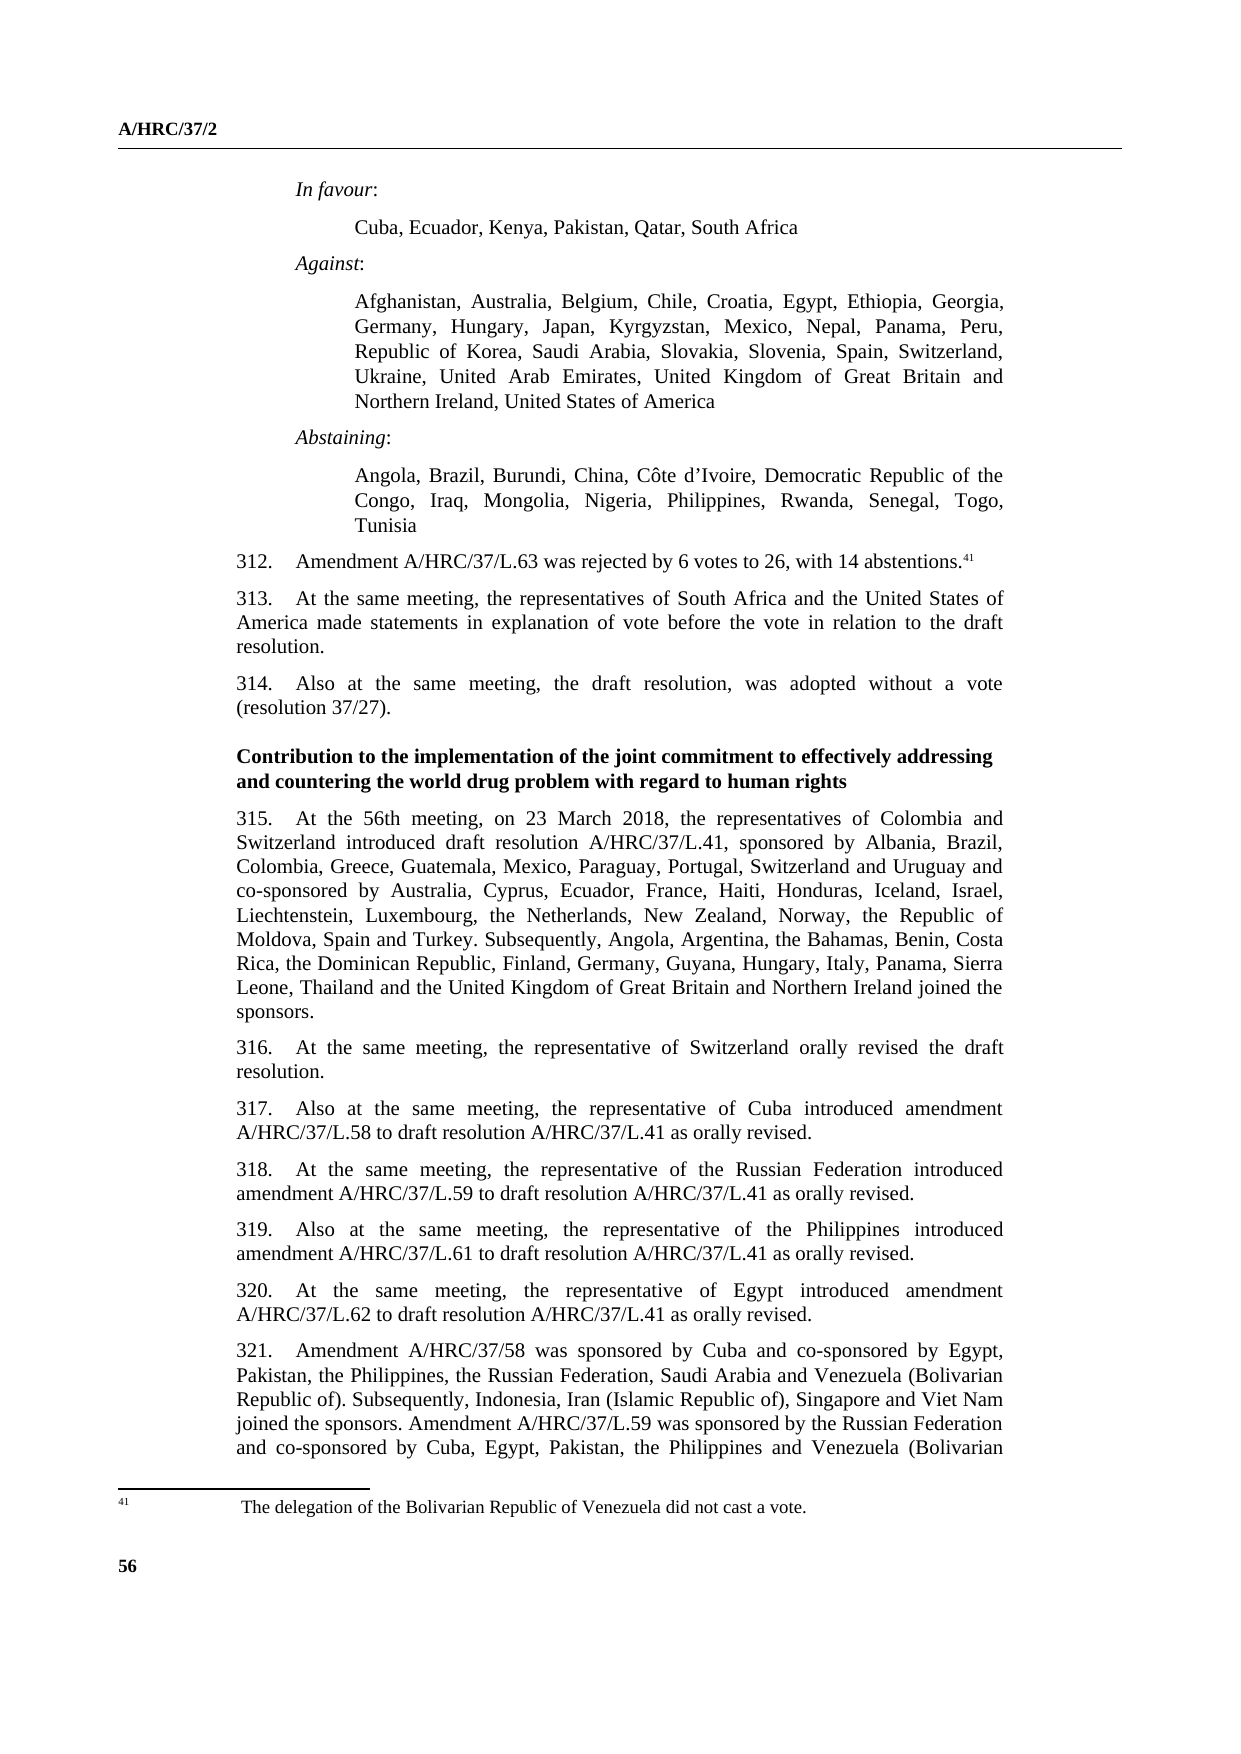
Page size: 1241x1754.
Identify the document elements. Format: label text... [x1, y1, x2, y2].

text Contribution to the implementation of the joint commitment to effectively addressing and countering the world drug problem with regard to human rights [118, 744, 1004, 794]
text Against: [236, 251, 1004, 275]
text Abstaining: [236, 425, 1004, 449]
text 319. Also at the same meeting, the representative of the Philippines introduced amendment A/HRC/37/L.61 to draft resolution A/HRC/37/L.41 as orally revised. [236, 1217, 1004, 1265]
text Cuba, Ecuador, Kenya, Pakistan, Qatar, South Africa [354, 214, 1004, 239]
text 314. Also at the same meeting, the draft resolution, was adopted without a vote (resolution 37/27). [236, 671, 1004, 719]
text Angola, Brazil, Burundi, China, Côte d’Ivoire, Democratic Republic of the Congo, Iraq, Mongolia, Nigeria, Philippines, Rwanda, Senegal, Togo, Tunisia [354, 462, 1004, 537]
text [236, 1338, 1004, 1459]
text 320. At the same meeting, the representative of Egypt introduced amendment A/HRC/37/L.62 to draft resolution A/HRC/37/L.41 as orally revised. [236, 1278, 1004, 1326]
text 316. At the same meeting, the representative of Switzerland orally revised the draft resolution. [236, 1035, 1004, 1083]
text 317. Also at the same meeting, the representative of Cuba introduced amendment A/HRC/37/L.58 to draft resolution A/HRC/37/L.41 as orally revised. [236, 1096, 1004, 1144]
text 313. At the same meeting, the representatives of South Africa and the United States of America made statements in explanation of vote before the vote in relation to the draft resolution. [236, 586, 1004, 658]
text 312. Amendment A/HRC/37/L.63 was rejected by 6 votes to 26, with 14 abstentions. [236, 549, 1004, 573]
text In favour: [236, 177, 1004, 201]
text 315. At the 56th meeting, on 23 March 2018, the representatives of Colombia and Switzerland introduced draft resolution A/HRC/37/L.41, sponsored by Albania, Brazil, Colombia, Greece, Guatemala, Mexico, Paraguay, Portugal, Switzerland and Uruguay and co-sponsored by Australia, Cyprus, Ecuador, France, Haiti, Honduras, Iceland, Israel, Liechtenstein, Luxembourg, the Netherlands, New Zealand, Norway, the Republic of Moldova, Spain and Turkey. Subsequently, Angola, Argentina, the Bahamas, Benin, Costa Rica, the Dominican Republic, Finland, Germany, Guyana, Hungary, Italy, Panama, Sierra Leone, Thailand and the United Kingdom of Great Britain and Northern Ireland joined the sponsors. [236, 806, 1004, 1023]
text Afghanistan, Australia, Belgium, Chile, Croatia, Egypt, Ethiopia, Georgia, Germany, Hungary, Japan, Kyrgyzstan, Mexico, Nepal, Panama, Peru, Republic of Korea, Saudi Arabia, Slovakia, Slovenia, Spain, Switzerland, Ukraine, United Arab Emirates, United Kingdom of Great Britain and Northern Ireland, United States of America [354, 288, 1004, 413]
text 318. At the same meeting, the representative of the Russian Federation introduced amendment A/HRC/37/L.59 to draft resolution A/HRC/37/L.41 as orally revised. [236, 1157, 1004, 1205]
